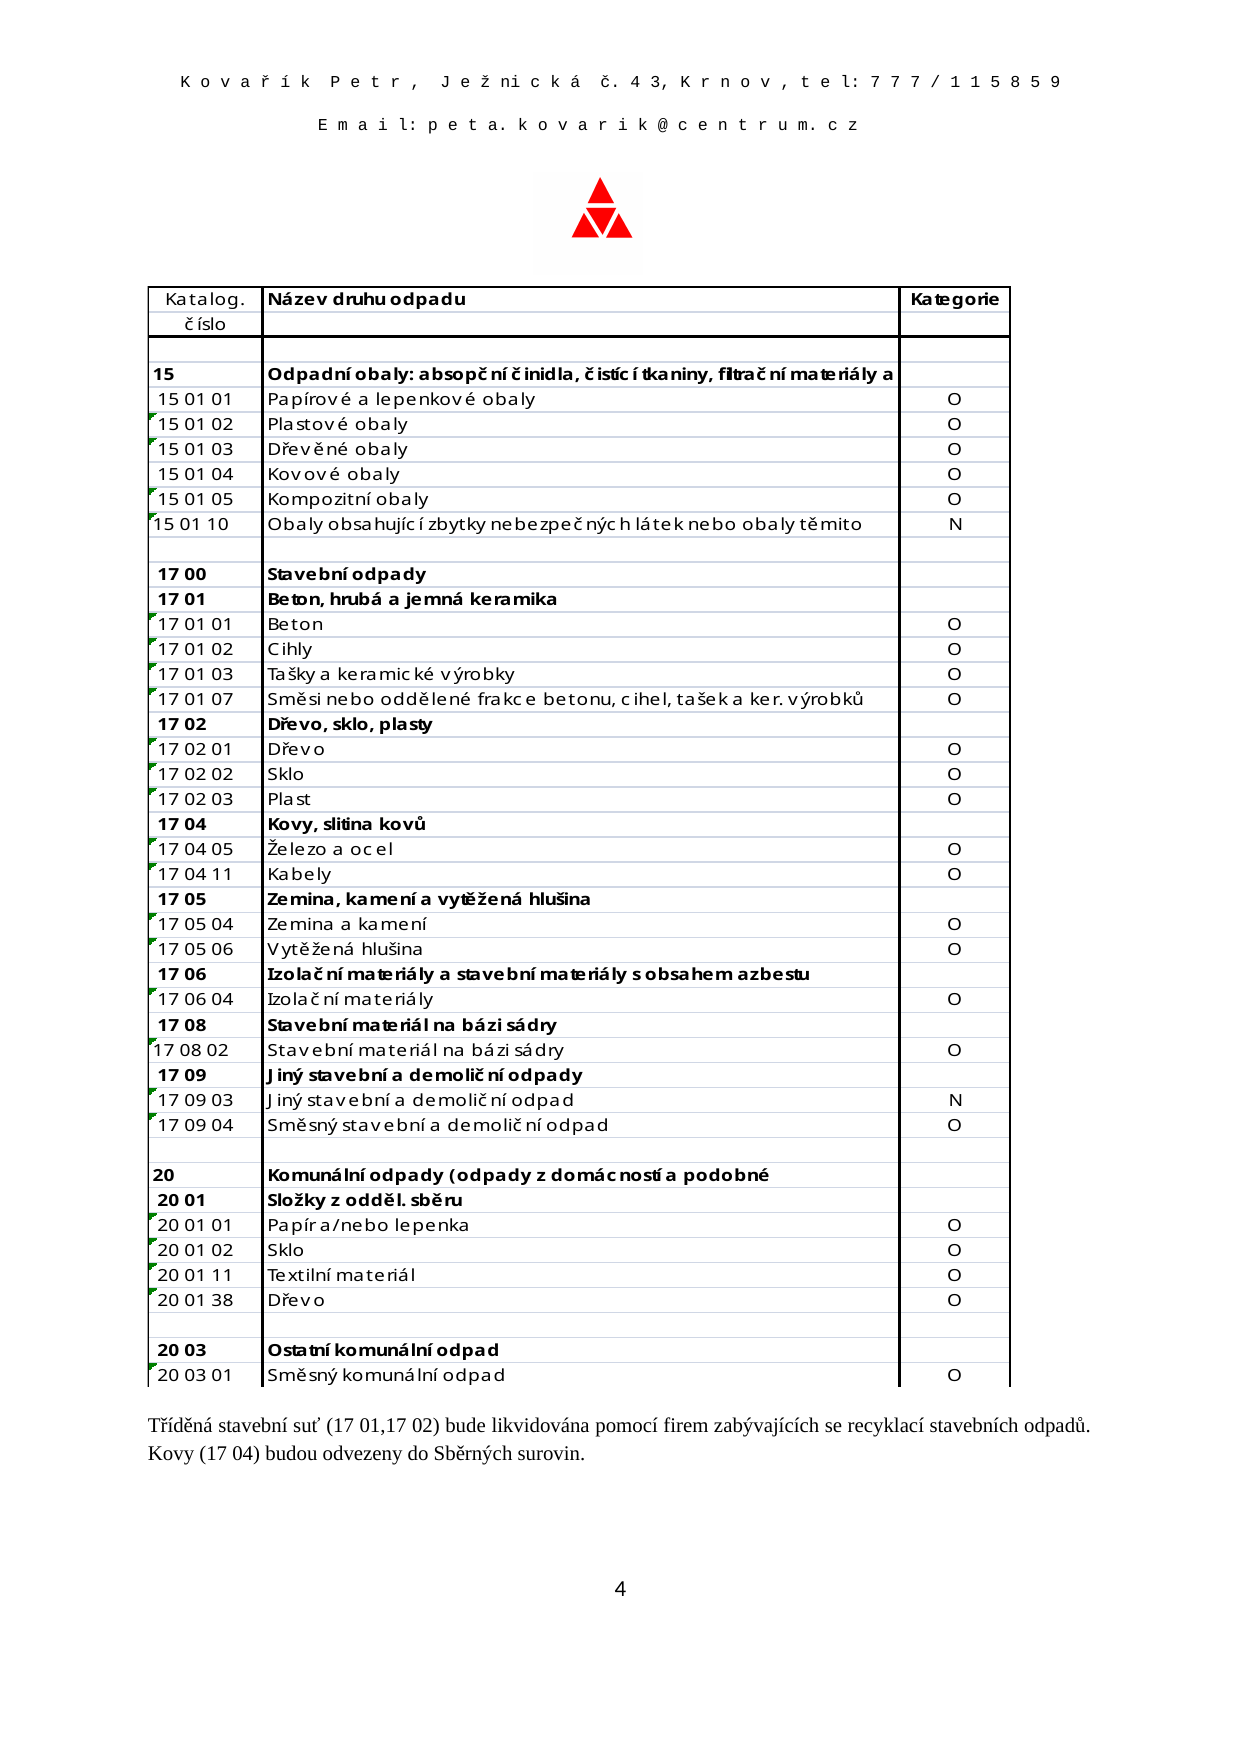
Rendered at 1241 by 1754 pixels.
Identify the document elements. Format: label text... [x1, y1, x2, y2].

text Tříděná stavební suť (17 01,17 02) bude likvidována pomocí firem zabývajících se recyklací stavebních odpadů. Kovy (17 04) budou odvezeny do Sběrných surovin. [148, 1413, 1093, 1465]
picture [533, 172, 643, 275]
